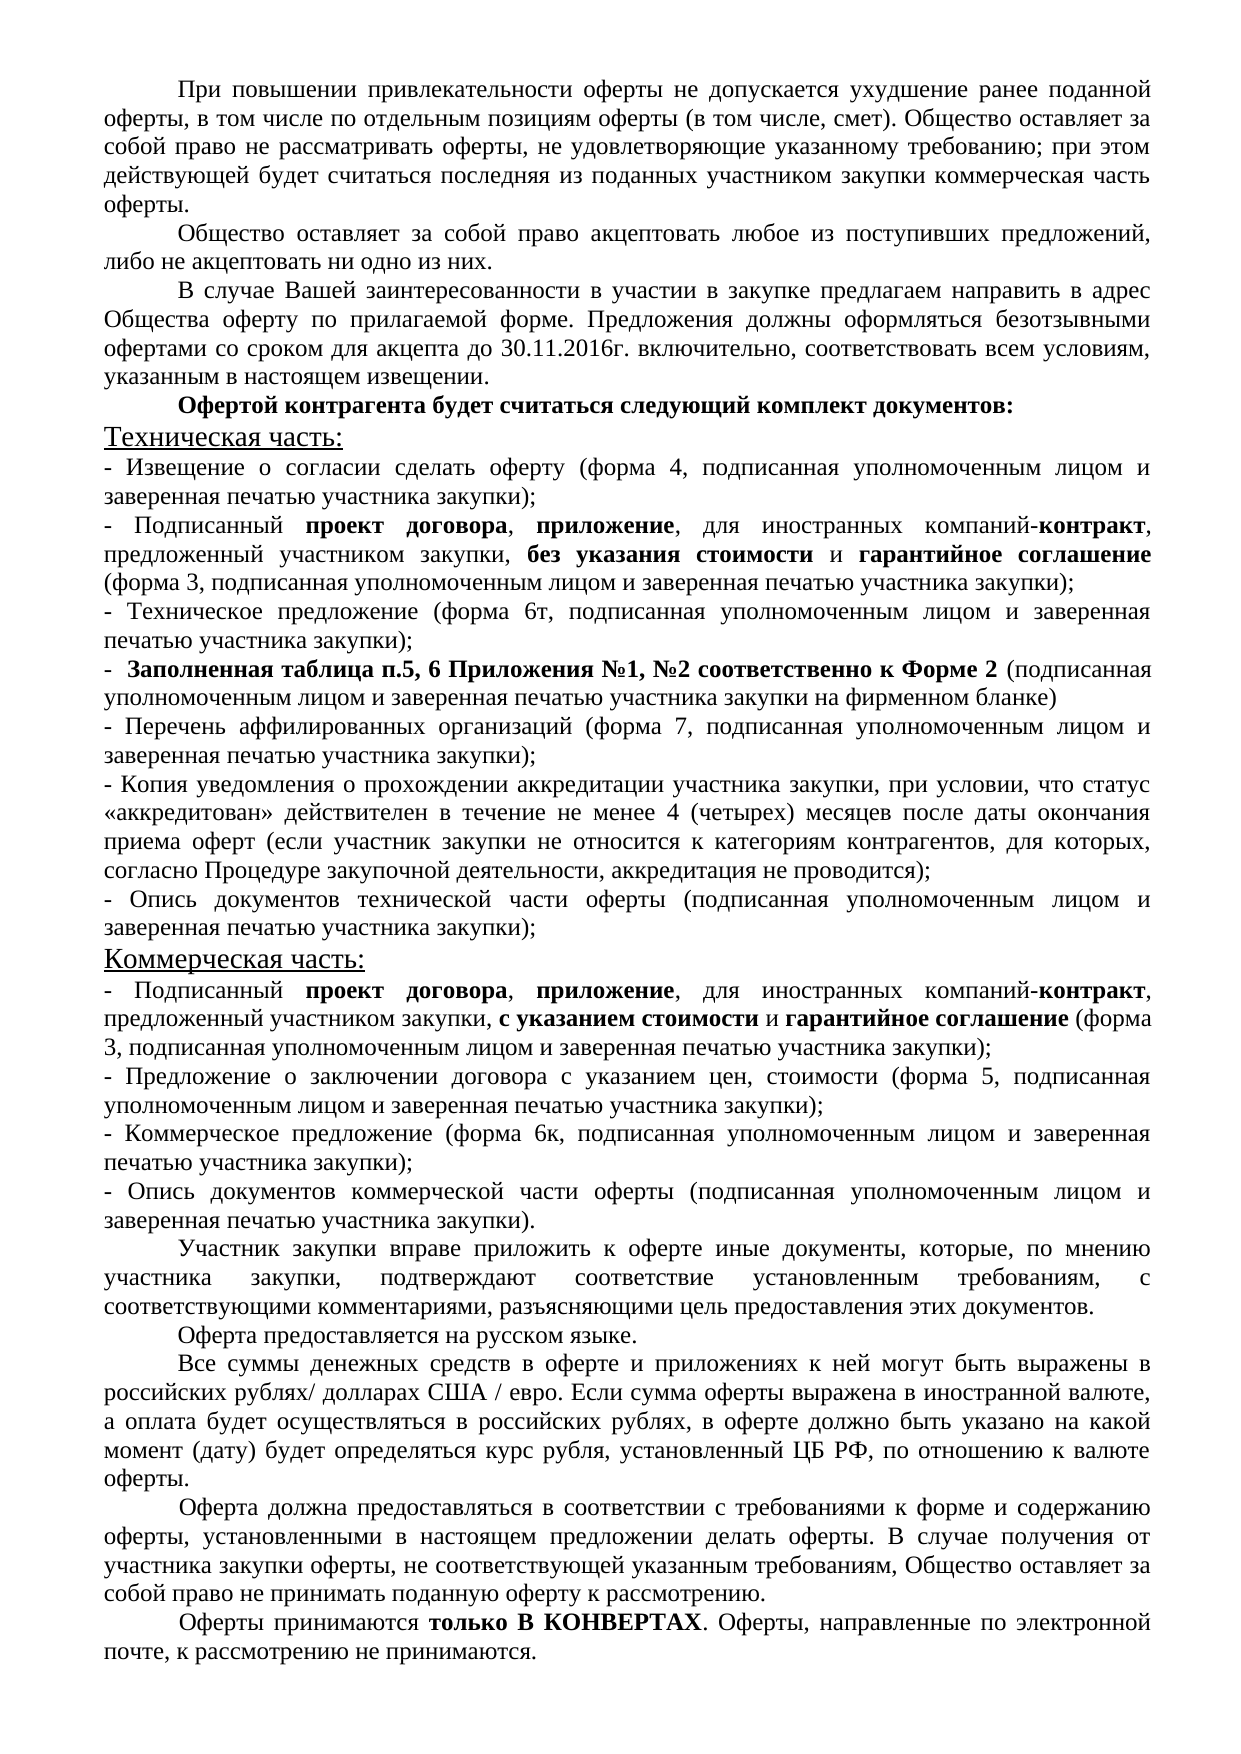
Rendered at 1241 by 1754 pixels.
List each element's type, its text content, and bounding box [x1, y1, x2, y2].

text - Подписанный проект договора, приложение, для иностранных компаний-контракт, предложенный участником закупки, с указанием стоимости и гарантийное соглашение (форма 3, подписанная уполномоченным лицом и заверенная печатью участника закупки); [103, 975, 1152, 1061]
text Все суммы денежных средств в оферте и приложениях к ней могут быть выражены в российских рублях/ долларах США / евро. Если сумма оферты выражена в иностранной валюте, а оплата будет осуществляться в российских рублях, в оферте должно быть указано на какой момент (дату) будет определяться курс рубля, установленный ЦБ РФ, по отношению к валюте оферты. [103, 1348, 1152, 1492]
text Оферта предоставляется на русском языке. [103, 1320, 1152, 1348]
text - Подписанный проект договора, приложение, для иностранных компаний-контракт, предложенный участником закупки, без указания стоимости и гарантийное соглашение (форма 3, подписанная уполномоченным лицом и заверенная печатью участника закупки); [103, 510, 1152, 596]
text Участник закупки вправе приложить к оферте иные документы, которые, по мнению участника закупки, подтверждают соответствие установленным требованиям, с соответствующими комментариями, разъясняющими цель предоставления этих документов. [103, 1233, 1152, 1320]
text - Опись документов коммерческой части оферты (подписанная уполномоченным лицом и заверенная печатью участника закупки). [103, 1176, 1152, 1233]
text Коммерческая часть: [103, 941, 1152, 975]
text - Предложение о заключении договора с указанием цен, стоимости (форма 5, подписанная уполномоченным лицом и заверенная печатью участника закупки); [103, 1061, 1152, 1118]
text В случае Вашей заинтересованности в участии в закупке предлагаем направить в адрес Общества оферту по прилагаемой форме. Предложения должны оформляться безотзывными офертами со сроком для акцепта до 30.11.2016г. включительно, соответствовать всем условиям, указанным в настоящем извещении. [103, 275, 1152, 390]
text Оферты принимаются только В КОНВЕРТАХ. Оферты, направленные по электронной почте, к рассмотрению не принимаются. [103, 1607, 1152, 1665]
text - Заполненная таблица п.5, 6 Приложения №1, №2 соответственно к Форме 2 (подписанная уполномоченным лицом и заверенная печатью участника закупки на фирменном бланке) [103, 654, 1152, 711]
text - Копия уведомления о прохождении аккредитации участника закупки, при условии, что статус «аккредитован» действителен в течение не менее 4 (четырех) месяцев после даты окончания приема оферт (если участник закупки не относится к категориям контрагентов, для которых, согласно Процедуре закупочной деятельности, аккредитация не проводится); [103, 769, 1152, 884]
text - Извещение о согласии сделать оферту (форма 4, подписанная уполномоченным лицом и заверенная печатью участника закупки); [103, 452, 1152, 510]
text - Техническое предложение (форма 6т, подписанная уполномоченным лицом и заверенная печатью участника закупки); [103, 596, 1152, 654]
text - Перечень аффилированных организаций (форма 7, подписанная уполномоченным лицом и заверенная печатью участника закупки); [103, 711, 1152, 769]
text - Опись документов технической части оферты (подписанная уполномоченным лицом и заверенная печатью участника закупки); [103, 884, 1152, 941]
text - Коммерческое предложение (форма 6к, подписанная уполномоченным лицом и заверенная печатью участника закупки); [103, 1118, 1152, 1176]
text При повышении привлекательности оферты не допускается ухудшение ранее поданной оферты, в том числе по отдельным позициям оферты (в том числе, смет). Общество оставляет за собой право не рассматривать оферты, не удовлетворяющие указанному требованию; при этом действующей будет считаться последняя из поданных участником закупки коммерческая часть оферты. [103, 74, 1152, 218]
text Офертой контрагента будет считаться следующий комплект документов: [103, 390, 1152, 419]
text Общество оставляет за собой право акцептовать любое из поступивших предложений, либо не акцептовать ни одно из них. [103, 218, 1152, 275]
text Оферта должна предоставляться в соответствии с требованиями к форме и содержанию оферты, установленными в настоящем предложении делать оферты. В случае получения от участника закупки оферты, не соответствующей указанным требованиям, Общество оставляет за собой право не принимать поданную оферту к рассмотрению. [103, 1492, 1152, 1607]
text Техническая часть: [103, 419, 1152, 452]
